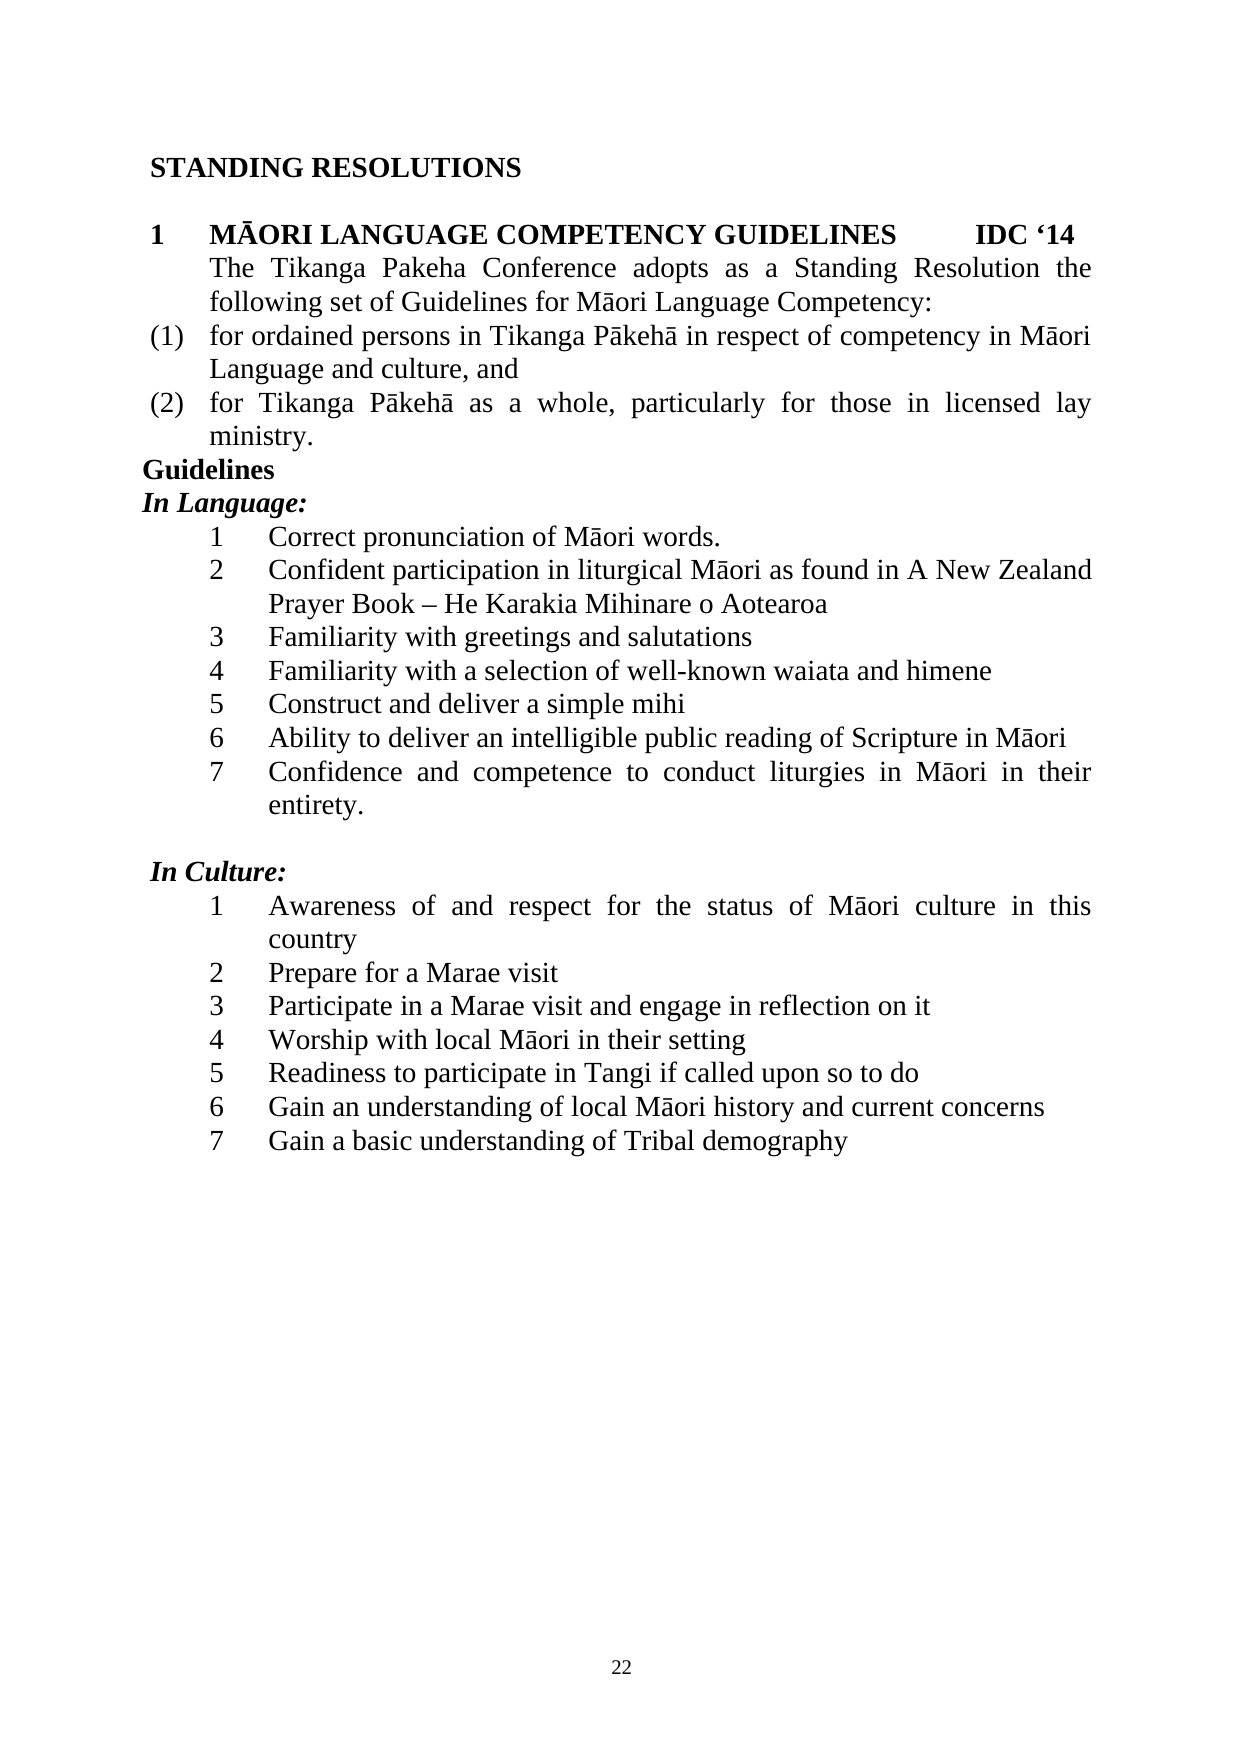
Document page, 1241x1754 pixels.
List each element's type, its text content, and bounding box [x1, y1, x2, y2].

text 2 Confident participation in liturgical Māori as found in A New Zealand Prayer Book – He Karakia Mihinare o Aotearoa [209, 552, 1093, 619]
text 6 Gain an understanding of local Māori history and current concerns [209, 1089, 1093, 1123]
text 4 Worship with local Māori in their setting [209, 1022, 1093, 1056]
text 2 Prepare for a Marae visit [209, 955, 1093, 988]
text 1 MĀORI LANGUAGE COMPETENCY GUIDELINES IDC ‘14 [150, 217, 1093, 251]
text 6 Ability to deliver an intelligible public reading of Scripture in Māori [209, 720, 1093, 754]
text 4 Familiarity with a selection of well-known waiata and himene [209, 653, 1093, 687]
text 3 Participate in a Marae visit and engage in reflection on it [209, 988, 1093, 1022]
text (2) for Tikanga Pākehā as a whole, particularly for those in licensed lay ministry. [150, 385, 1093, 452]
text 7 Confidence and competence to conduct liturgies in Māori in their entirety. [209, 754, 1093, 821]
text 1 Correct pronunciation of Māori words. [209, 519, 1093, 552]
text 1 Awareness of and respect for the status of Māori culture in this country [209, 888, 1093, 955]
text (1) for ordained persons in Tikanga Pākehā in respect of competency in Māori Language and culture, and [150, 318, 1093, 385]
text 5 Construct and deliver a simple mihi [209, 687, 1093, 720]
text The Tikanga Pakeha Conference adopts as a Standing Resolution the following set of Guidelines for Māori Language Competency: [150, 251, 1093, 318]
text In Culture: [150, 854, 1093, 888]
text STANDING RESOLUTIONS [150, 150, 1093, 183]
text Guidelines [142, 452, 1093, 485]
text 7 Gain a basic understanding of Tribal demography [209, 1123, 1093, 1156]
text 5 Readiness to participate in Tangi if called upon so to do [209, 1056, 1093, 1089]
text In Language: [142, 485, 1093, 519]
text 3 Familiarity with greetings and salutations [209, 619, 1093, 653]
